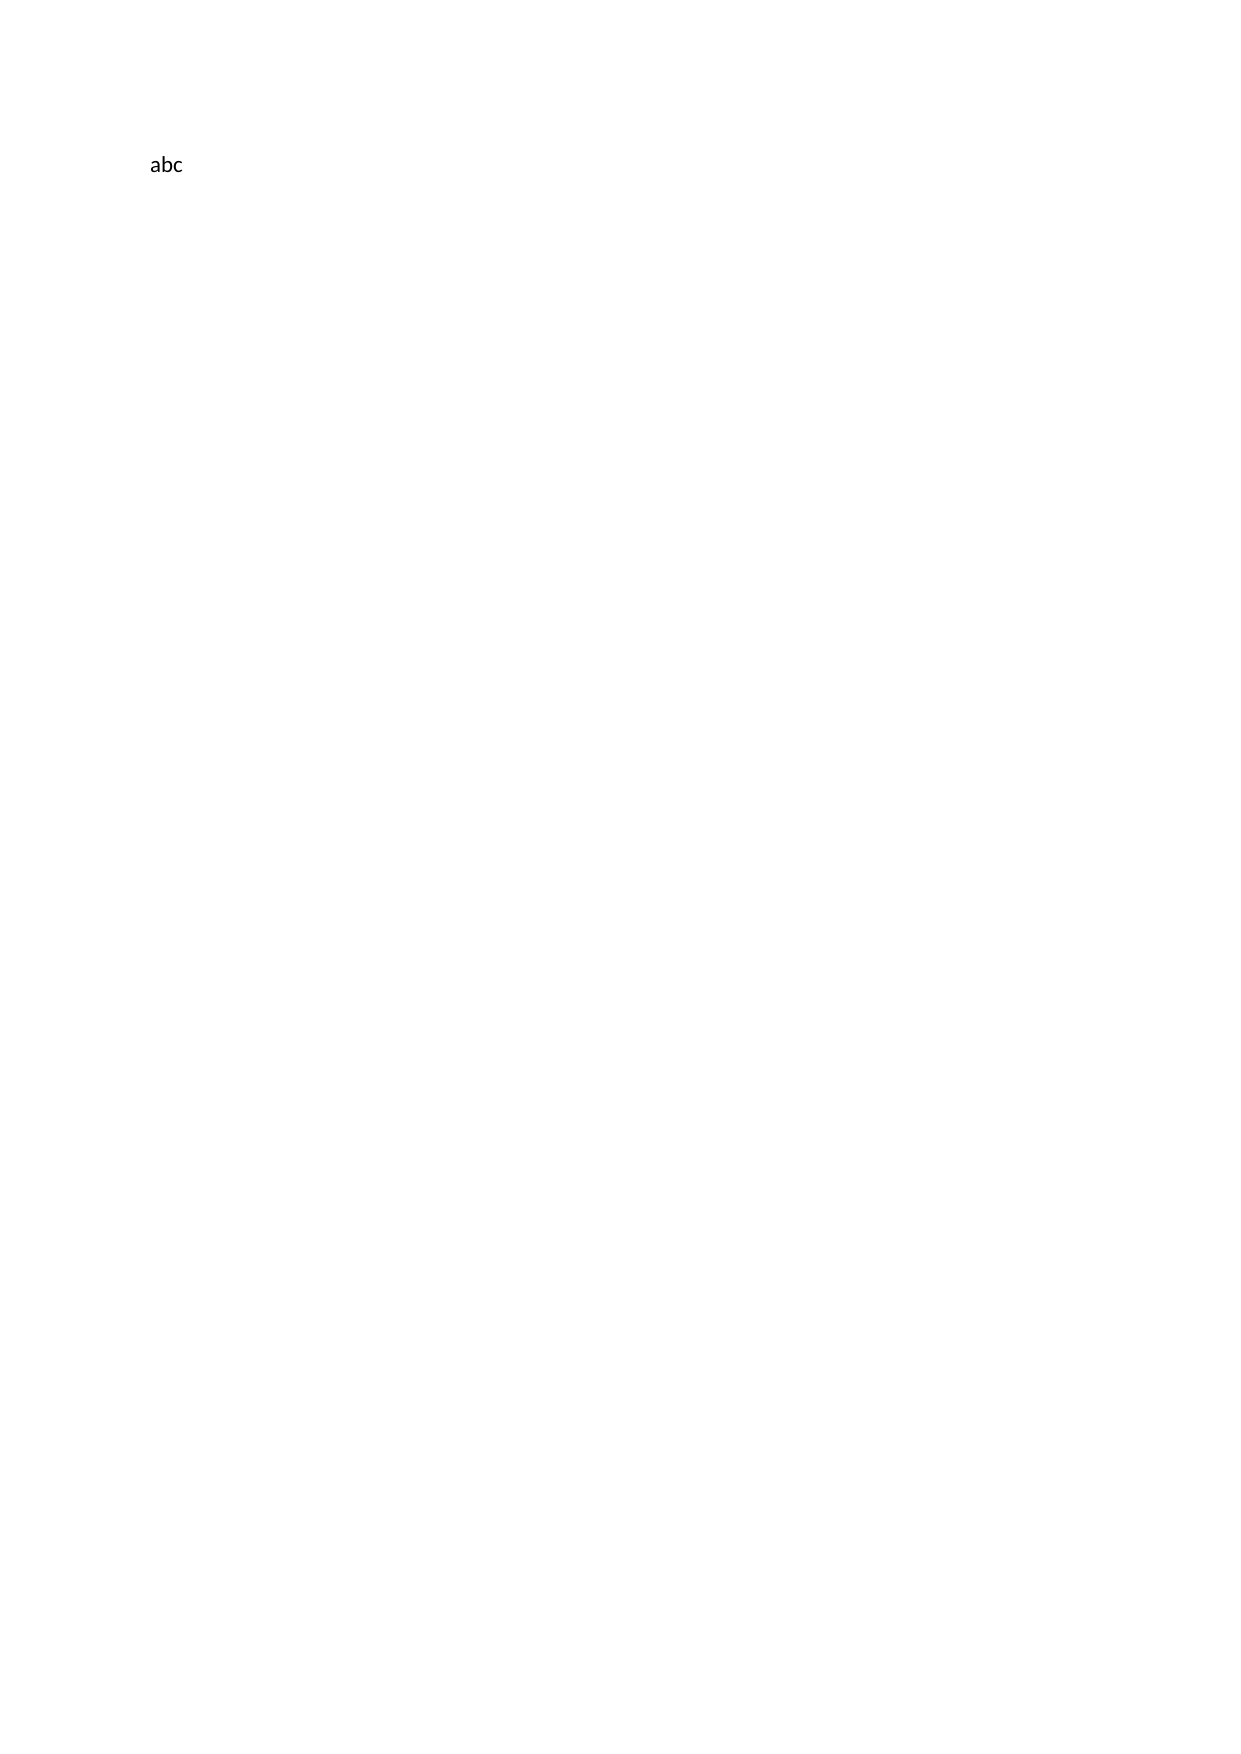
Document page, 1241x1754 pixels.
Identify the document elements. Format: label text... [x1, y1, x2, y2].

text abc [150, 150, 1090, 178]
